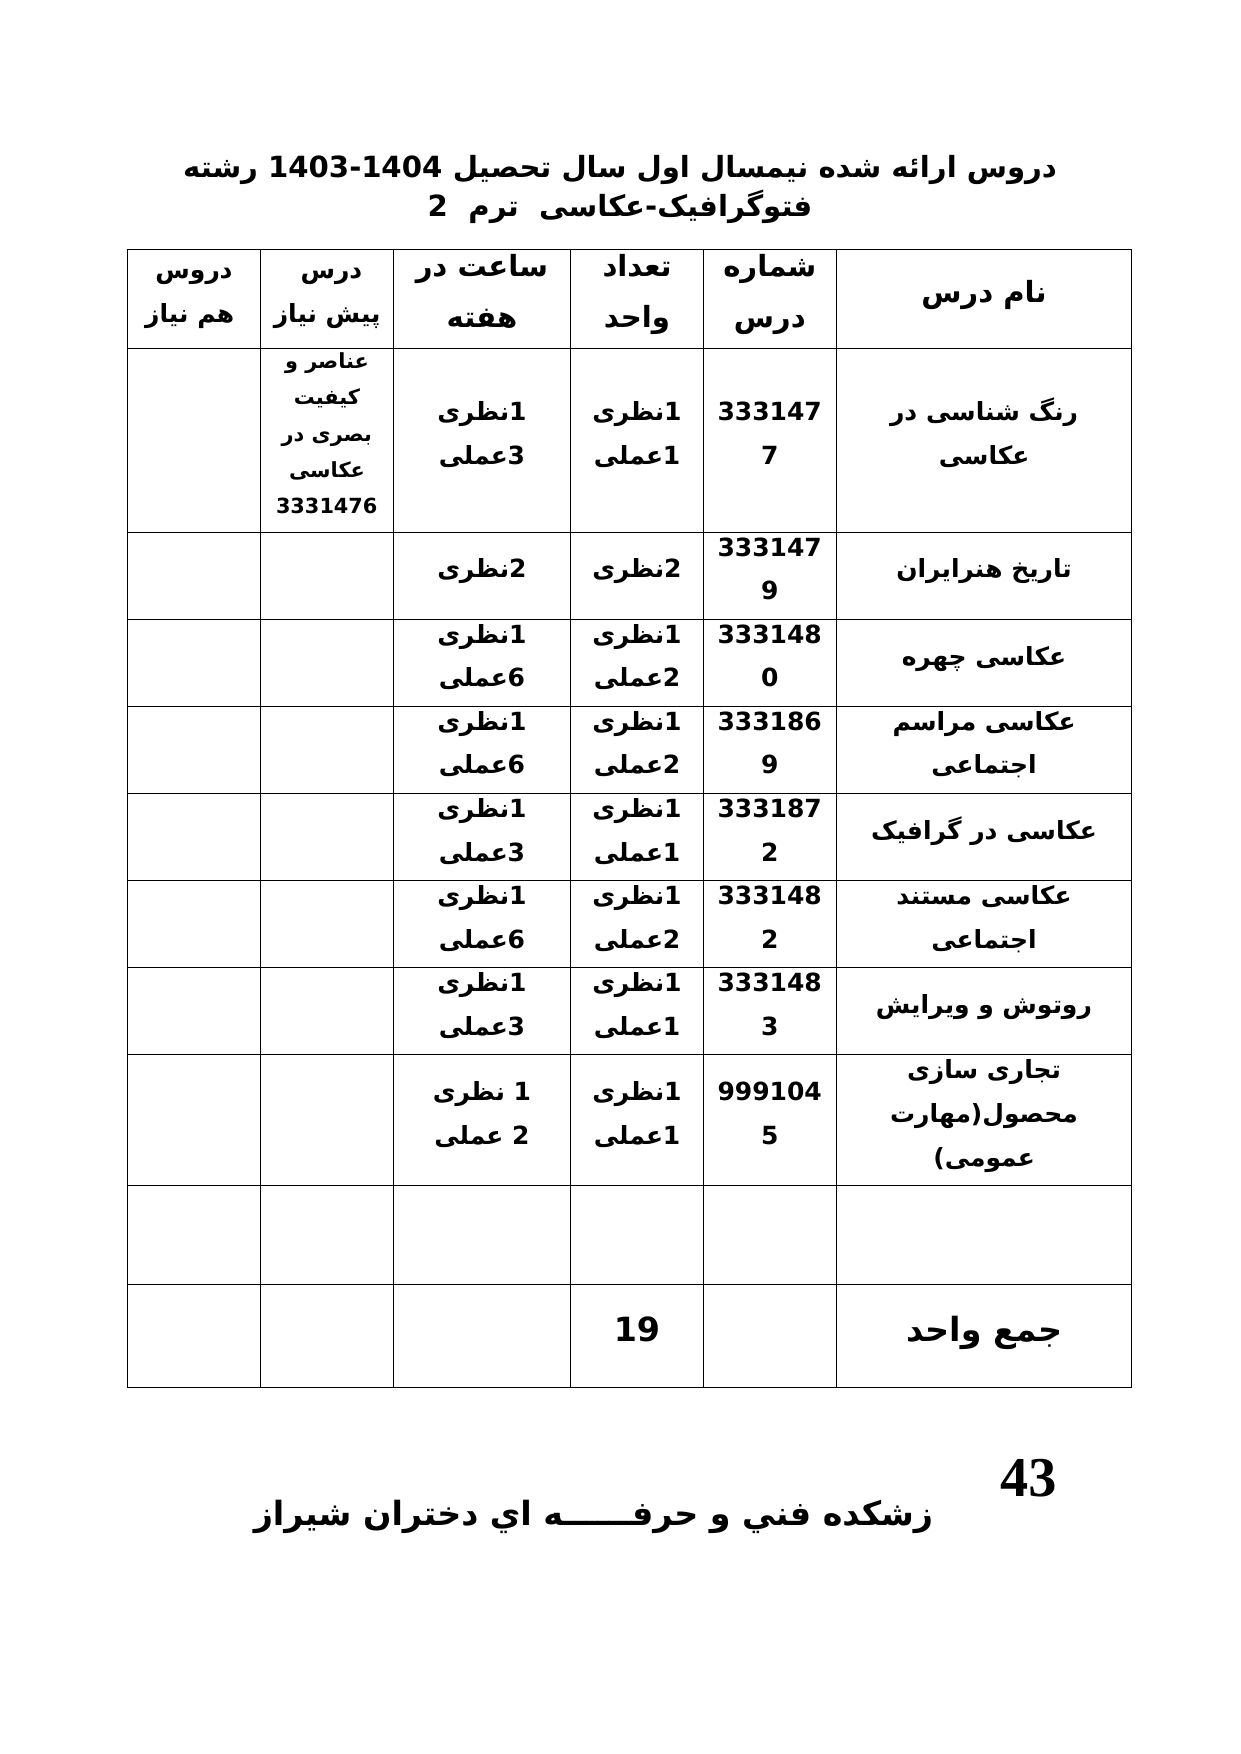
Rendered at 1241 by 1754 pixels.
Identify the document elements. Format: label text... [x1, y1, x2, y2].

table_header شماره درس [704, 250, 836, 348]
table_cell [128, 533, 260, 619]
table_cell 1نظری 6عملی [394, 707, 570, 793]
table_cell [261, 620, 393, 706]
table_cell عکاسی مستند اجتماعی [837, 881, 1131, 967]
table_cell 1نظری 1عملی [571, 1055, 703, 1185]
table_cell 2نظری [394, 533, 570, 619]
table_cell [128, 968, 260, 1054]
table_cell 1نظری 2عملی [571, 881, 703, 967]
table_cell 1نظری 6عملی [394, 620, 570, 706]
table_cell عناصر و کیفیت بصری در عکاسی 3331476 [261, 349, 393, 532]
table_cell 3331483 [704, 968, 836, 1054]
table_cell [261, 707, 393, 793]
table_cell جمع واحد [837, 1285, 1131, 1387]
table_cell 3331479 [704, 533, 836, 619]
table_cell [128, 794, 260, 880]
table_cell 3331869 [704, 707, 836, 793]
table_cell [261, 881, 393, 967]
table_cell 9991045 [704, 1055, 836, 1185]
table_cell 1نظری 2عملی [571, 707, 703, 793]
table_cell [394, 1285, 570, 1387]
table_header ساعت در هفته [394, 250, 570, 348]
table_cell [128, 349, 260, 532]
table_cell [261, 1285, 393, 1387]
table_cell تجاری سازی محصول(مهارت عمومی) [837, 1055, 1131, 1185]
table_cell [394, 1186, 570, 1284]
table_cell 3331480 [704, 620, 836, 706]
table_header دروس هم نياز [128, 250, 260, 348]
table_header درس پيش نياز [261, 250, 393, 348]
table_cell 3331477 [704, 349, 836, 532]
table_cell 3331872 [704, 794, 836, 880]
table_cell [704, 1285, 836, 1387]
table_cell [261, 533, 393, 619]
table_cell عکاسی مراسم اجتماعی [837, 707, 1131, 793]
table_cell 19 [571, 1285, 703, 1387]
table_cell [128, 881, 260, 967]
table_cell 1نظری 1عملی [571, 968, 703, 1054]
table_cell [128, 1285, 260, 1387]
table_cell [128, 1186, 260, 1284]
table_cell روتوش و ویرایش [837, 968, 1131, 1054]
table_cell [128, 1055, 260, 1185]
table_header نام درس [837, 250, 1131, 348]
table_header تعداد واحد [571, 250, 703, 348]
table_cell 1نظری 6عملی [394, 881, 570, 967]
table_cell 1نظری 3عملی [394, 794, 570, 880]
table_cell [128, 707, 260, 793]
table_cell [704, 1186, 836, 1284]
table_cell [571, 1186, 703, 1284]
text دروس ارائه شده نيمسال اول سال تحصيل 1404-1403 رشته فتوگرافيک-عکاسی ترم 2 [150, 150, 1090, 223]
table_cell 1نظری 3عملی [394, 349, 570, 532]
table_cell [261, 794, 393, 880]
table_cell 1نظری 3عملی [394, 968, 570, 1054]
text آموزشكده فني و حرفــــــه اي دختران شيراز [150, 1494, 931, 1533]
table_cell 1 نظری 2 عملی [394, 1055, 570, 1185]
table_cell 1نظری 1عملی [571, 794, 703, 880]
table_cell [128, 620, 260, 706]
table_cell رنگ شناسی در عکاسی [837, 349, 1131, 532]
table_cell [261, 1186, 393, 1284]
table_cell عکاسی در گرافیک [837, 794, 1131, 880]
table_cell عکاسی چهره [837, 620, 1131, 706]
table_cell تاریخ هنرایران [837, 533, 1131, 619]
table_cell [837, 1186, 1131, 1284]
table_cell [261, 1055, 393, 1185]
table_cell 3331482 [704, 881, 836, 967]
table_cell 1نظری 1عملی [571, 349, 703, 532]
table_cell [261, 968, 393, 1054]
table_cell 2نظری [571, 533, 703, 619]
table_cell 1نظری 2عملی [571, 620, 703, 706]
